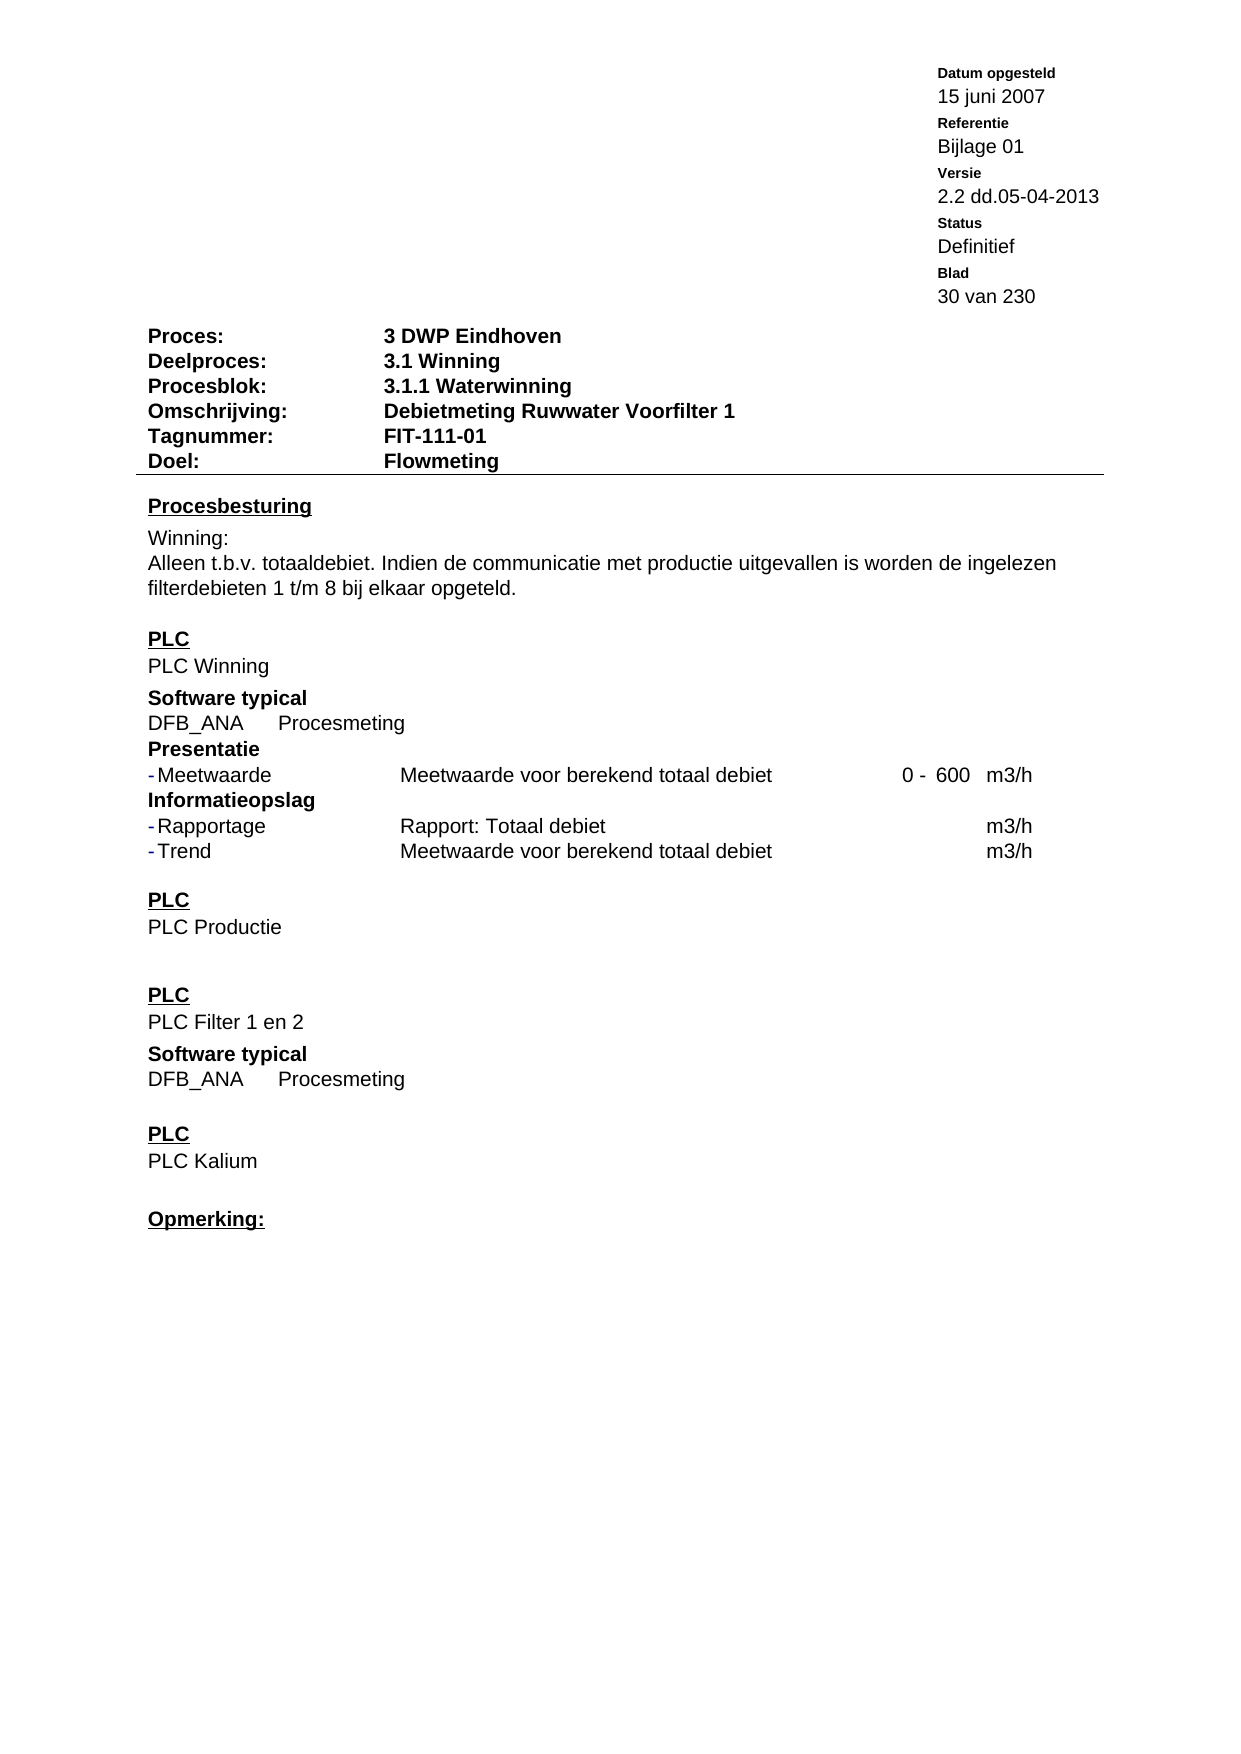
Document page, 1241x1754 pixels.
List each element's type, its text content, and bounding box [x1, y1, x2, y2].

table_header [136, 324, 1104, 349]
text Informatieopslag [148, 788, 1148, 813]
text Alleen t.b.v. totaaldebiet. Indien de communicatie met productie uitgevallen is worden de ingelezen filterdebieten 1 t/m 8 bij elkaar opgeteld. [148, 550, 1148, 600]
text DFB_ANA Procesmeting [148, 1066, 1148, 1091]
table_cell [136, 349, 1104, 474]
text Winning: [148, 525, 1148, 550]
text Software typical [148, 685, 1148, 710]
text PLC [148, 887, 1148, 912]
text PLC Productie [148, 914, 1148, 939]
text Presentatie [148, 737, 1148, 762]
text PLC [148, 983, 1148, 1008]
text PLC Kalium [148, 1148, 1148, 1173]
text DFB_ANA Procesmeting [148, 710, 1148, 735]
text PLC [148, 1121, 1148, 1146]
text Software typical [148, 1041, 1148, 1066]
text Procesbesturing [148, 494, 1148, 519]
text - Meetwaarde Meetwaarde voor berekend totaal debiet 0 - 600 m3/h [148, 762, 1148, 787]
text PLC Filter 1 en 2 [148, 1010, 1148, 1035]
text Opmerking: [148, 1206, 1148, 1231]
text - Trend Meetwaarde voor berekend totaal debiet m3/h [148, 838, 1148, 863]
text PLC Winning [148, 654, 1148, 679]
text PLC [148, 627, 1148, 652]
text - Rapportage Rapport: Totaal debiet m3/h [148, 813, 1148, 838]
